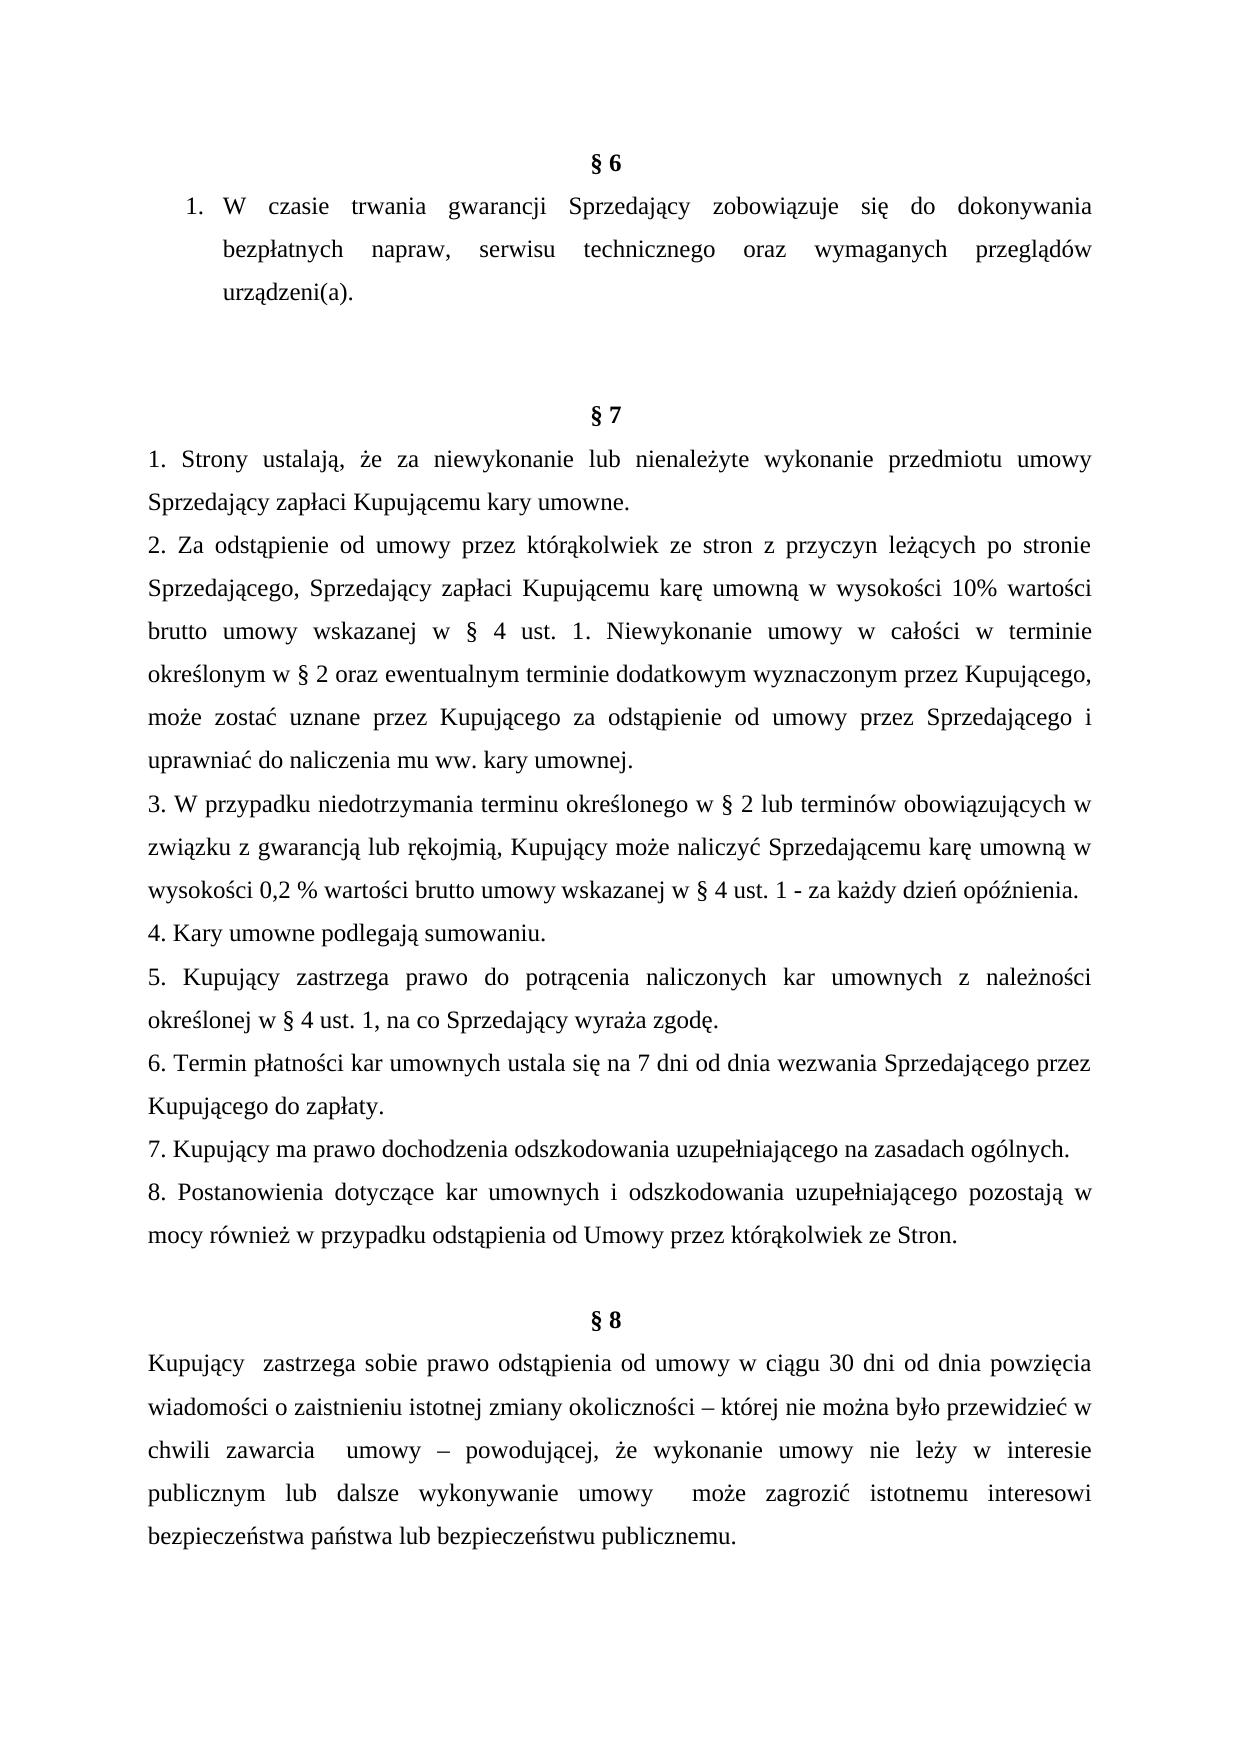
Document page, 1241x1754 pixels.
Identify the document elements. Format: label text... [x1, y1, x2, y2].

text 7. Kupujący ma prawo dochodzenia odszkodowania uzupełniającego na zasadach ogólnych. [148, 1134, 1093, 1163]
text 6. Termin płatności kar umownych ustala się na 7 dni od dnia wezwania Sprzedającego przez Kupującego do zapłaty. [148, 1048, 1093, 1120]
text 8. Postanowienia dotyczące kar umownych i odszkodowania uzupełniającego pozostają w mocy również w przypadku odstąpienia od Umowy przez którąkolwiek ze Stron. [148, 1177, 1093, 1249]
text 2. Za odstąpienie od umowy przez którąkolwiek ze stron z przyczyn leżących po stronie Sprzedającego, Sprzedający zapłaci Kupującemu karę umowną w wysokości 10% wartości brutto umowy wskazanej w § 4 ust. 1. Niewykonanie umowy w całości w terminie określonym w § 2 oraz ewentualnym terminie dodatkowym wyznaczonym przez Kupującego, może zostać uznane przez Kupującego za odstąpienie od umowy przez Sprzedającego i uprawniać do naliczenia mu ww. kary umownej. [148, 530, 1093, 774]
text 5. Kupujący zastrzega prawo do potrącenia naliczonych kar umownych z należności określonej w § 4 ust. 1, na co Sprzedający wyraża zgodę. [148, 962, 1093, 1033]
text 1. Strony ustalają, że za niewykonanie lub nienależyte wykonanie przedmiotu umowy Sprzedający zapłaci Kupującemu kary umowne. [148, 444, 1093, 516]
list W czasie trwania gwarancji Sprzedający zobowiązuje się do dokonywania bezpłatnych napraw, serwisu technicznego oraz wymaganych przeglądów urządzeni(a). [185, 191, 1093, 306]
text 3. W przypadku niedotrzymania terminu określonego w § 2 lub terminów obowiązujących w związku z gwarancją lub rękojmią, Kupujący może naliczyć Sprzedającemu karę umowną w wysokości 0,2 % wartości brutto umowy wskazanej w § 4 ust. 1 - za każdy dzień opóźnienia. [148, 789, 1093, 904]
text § 7 [516, 401, 1093, 429]
text § 8 [516, 1305, 1093, 1334]
text Kupujący zastrzega sobie prawo odstąpienia od umowy w ciągu 30 dni od dnia powzięcia wiadomości o zaistnieniu istotnej zmiany okoliczności – której nie można było przewidzieć w chwili zawarcia umowy – powodującej, że wykonanie umowy nie leży w interesie publicznym lub dalsze wykonywanie umowy może zagrozić istotnemu interesowi bezpieczeństwa państwa lub bezpieczeństwu publicznemu. [148, 1348, 1093, 1550]
text § 6 [516, 148, 1093, 176]
text 4. Kary umowne podlegają sumowaniu. [148, 918, 1093, 947]
